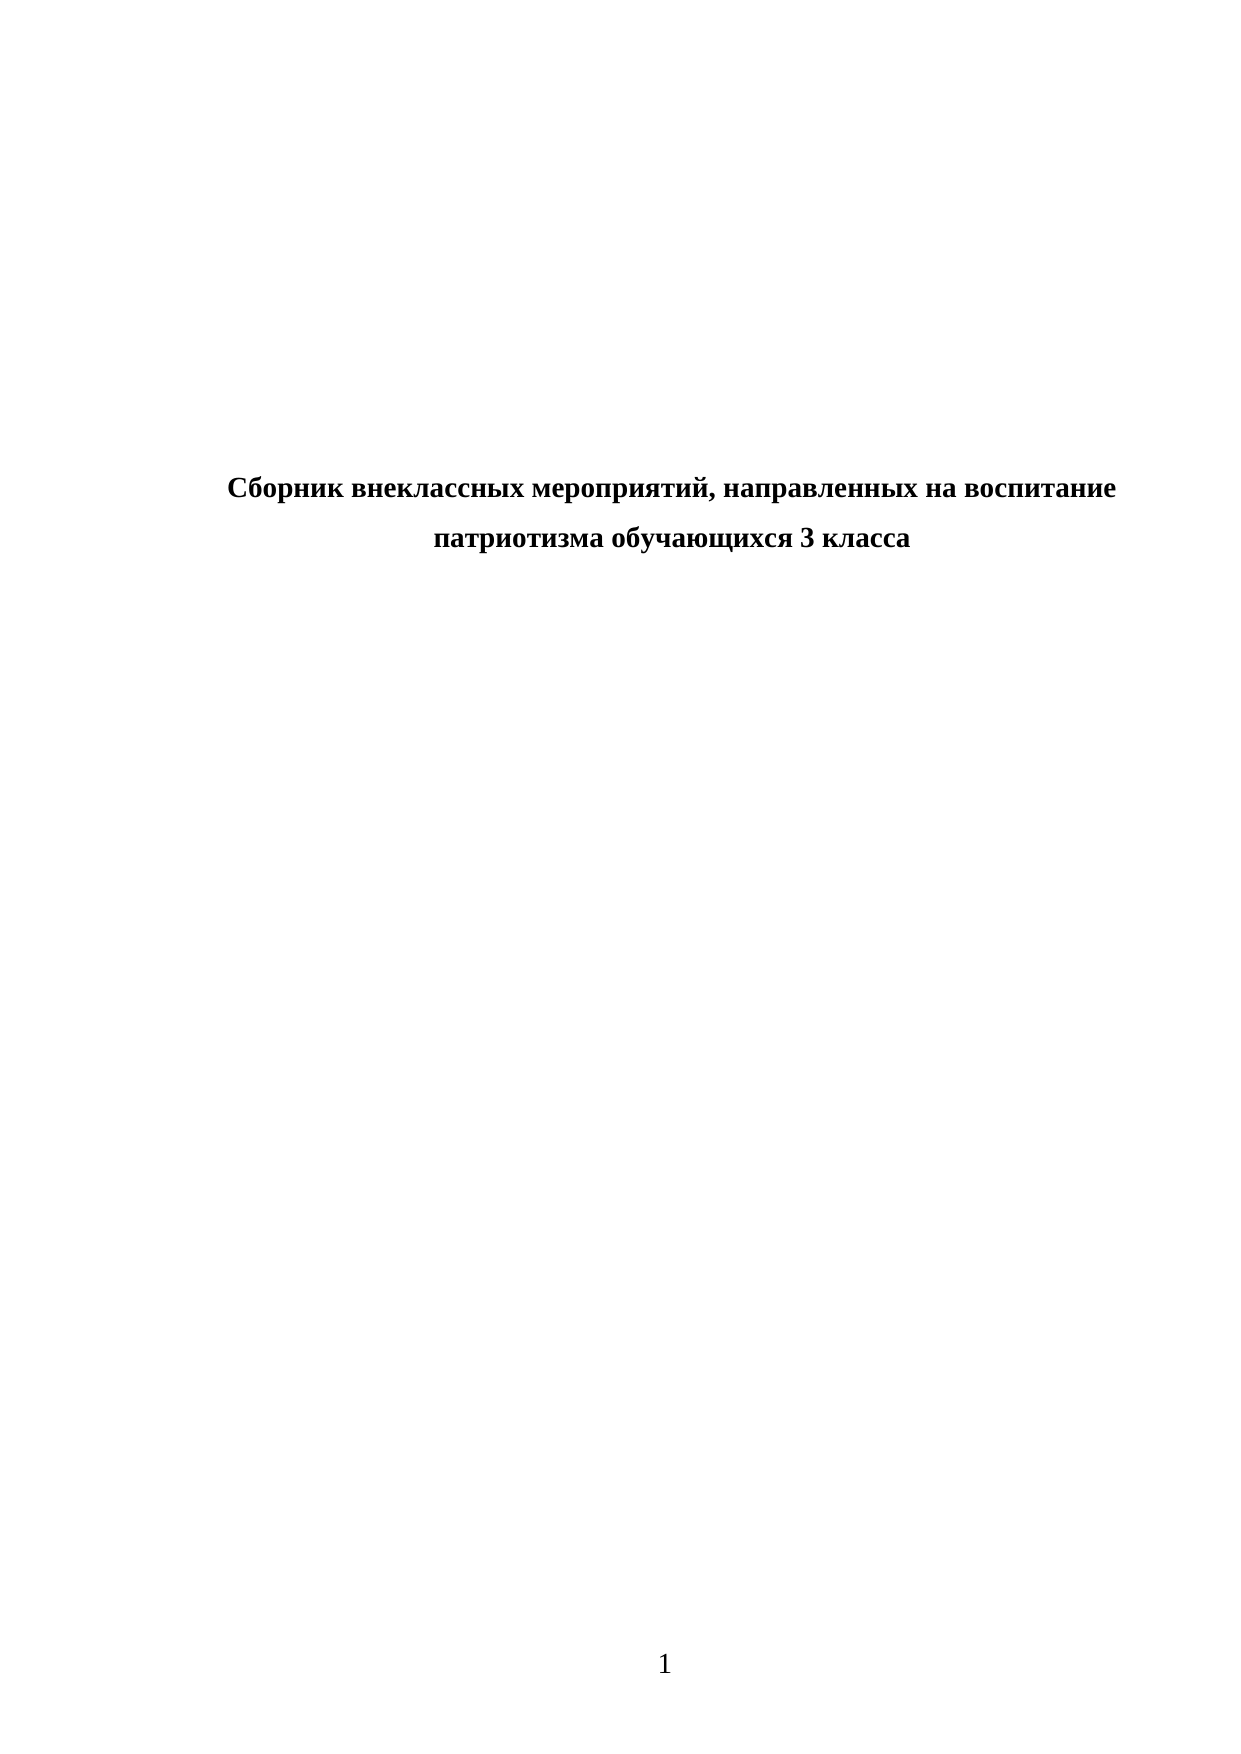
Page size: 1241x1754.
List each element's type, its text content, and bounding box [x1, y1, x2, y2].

list Сборник внеклассных мероприятий, направленных на воспитание патриотизма обучающихся 3 класса [192, 470, 1152, 554]
